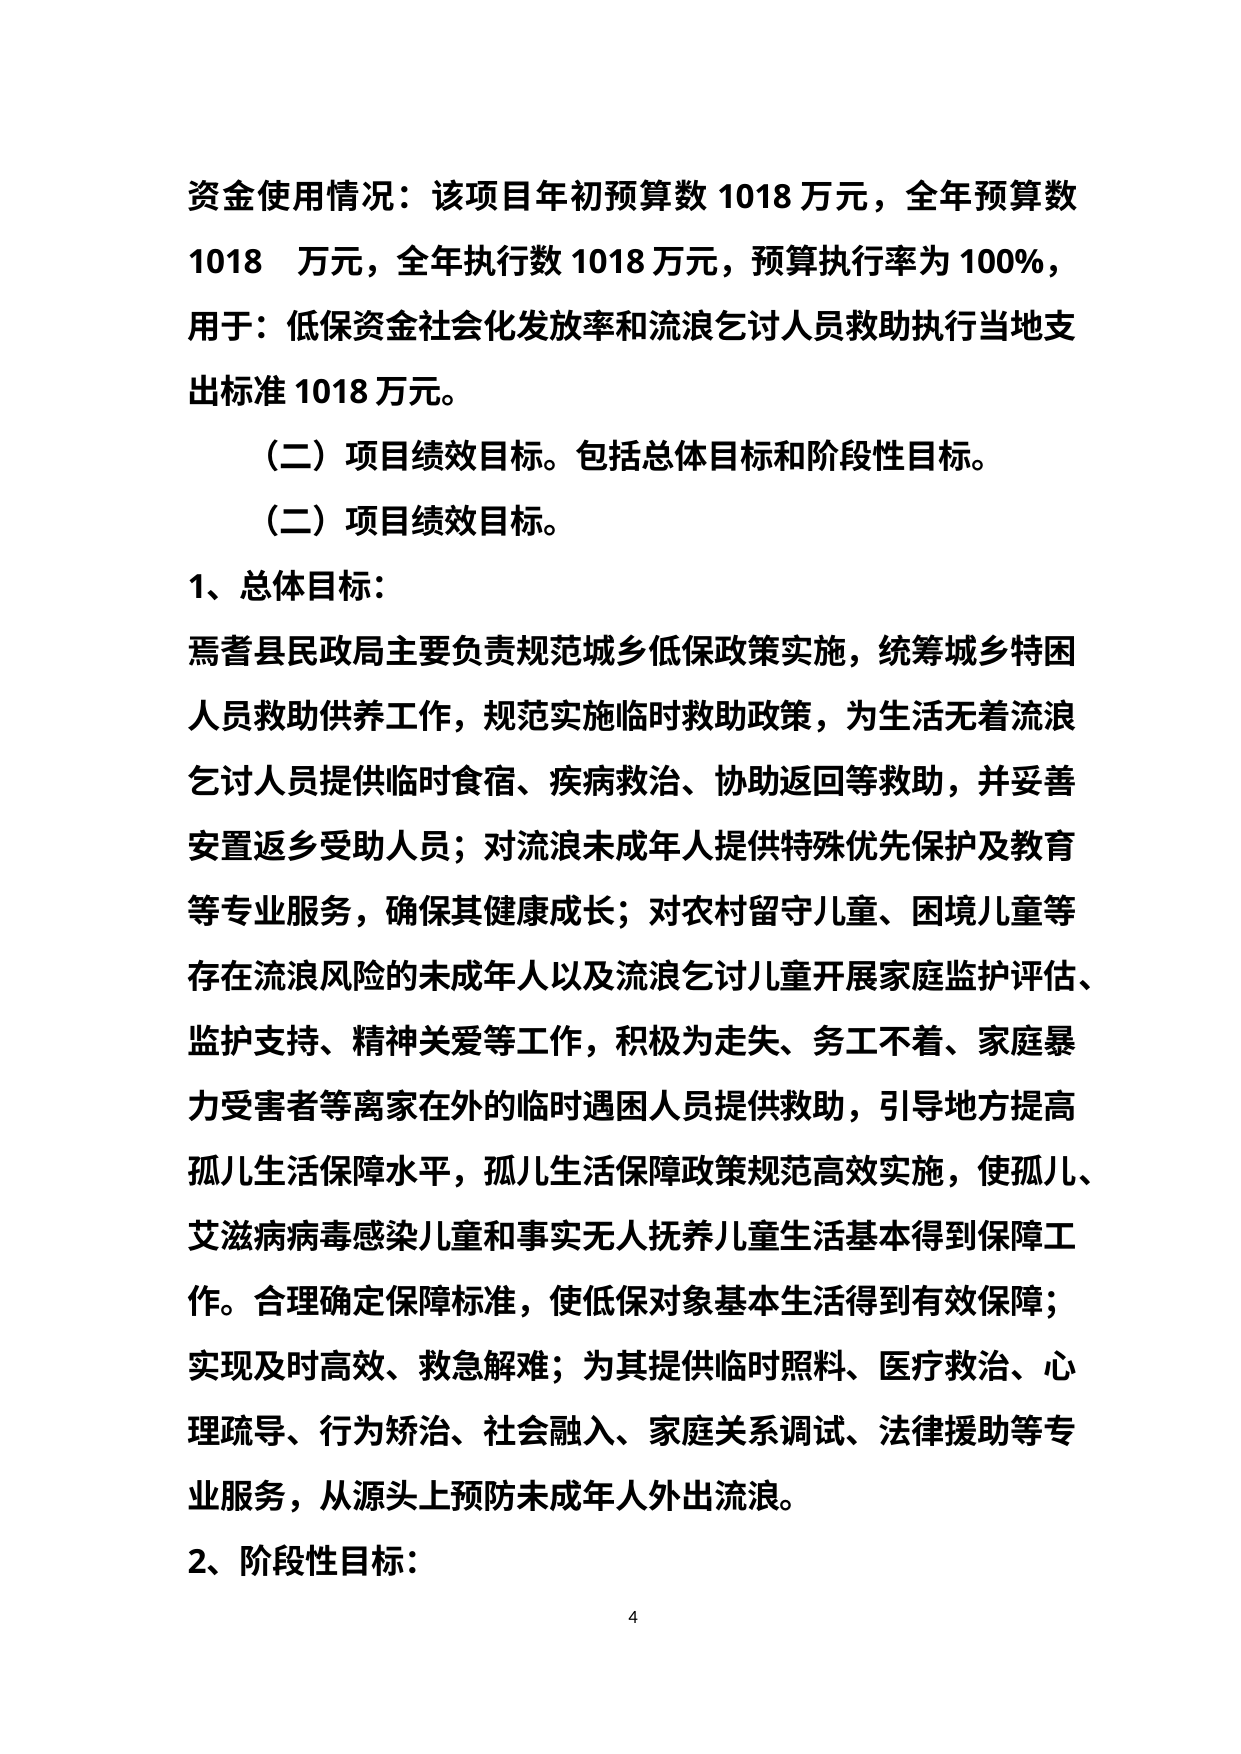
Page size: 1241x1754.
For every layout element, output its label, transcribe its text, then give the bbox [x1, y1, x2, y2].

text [187, 162, 1078, 422]
text （二）项目绩效目标。包括总体目标和阶段性目标。 [187, 422, 1078, 487]
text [187, 487, 1078, 1592]
